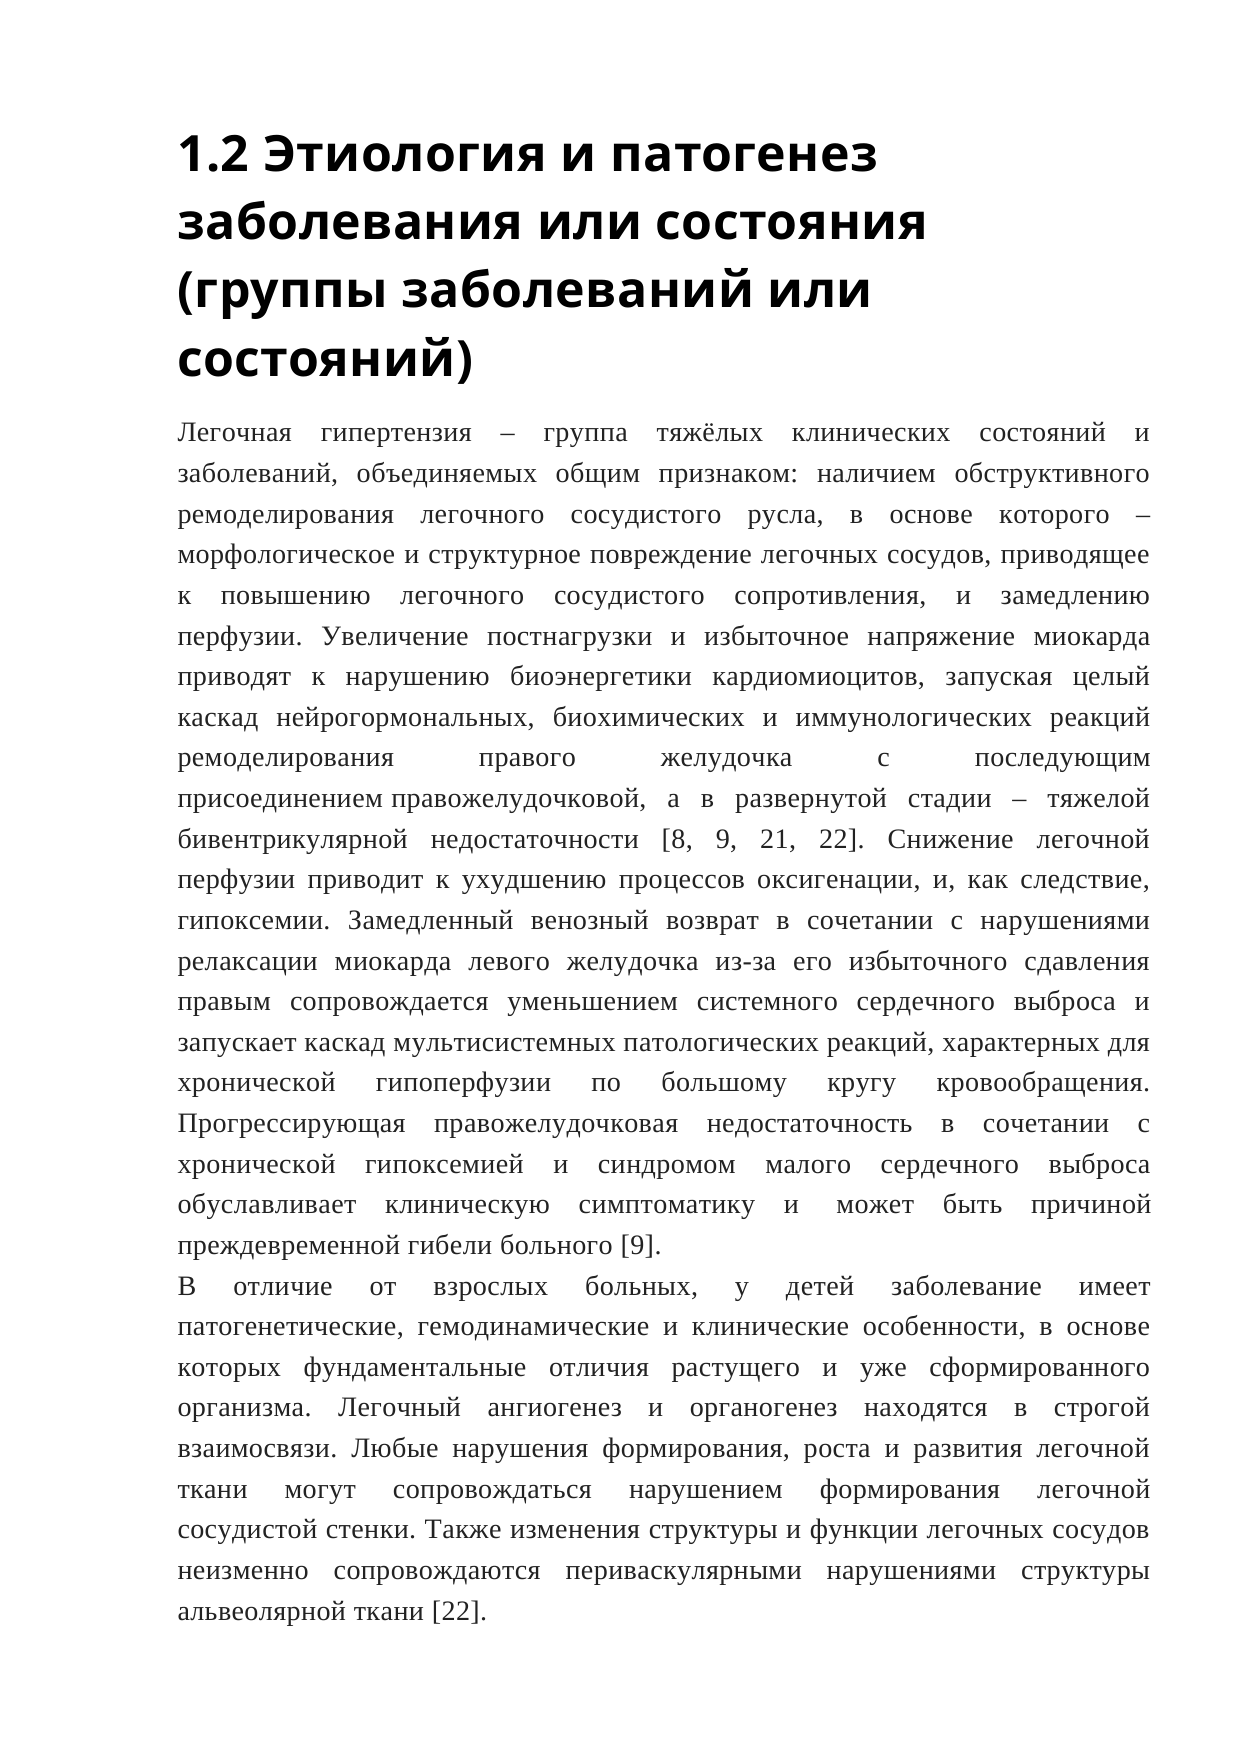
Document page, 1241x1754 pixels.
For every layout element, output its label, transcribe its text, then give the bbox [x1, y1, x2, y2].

text В отличие от взрослых больных, у детей заболевание имеет патогенетические, гемодинамические и клинические особенности, в основе которых фундаментальные отличия растущего и уже сформированного организма. Легочный ангиогенез и органогенез находятся в строгой взаимосвязи. Любые нарушения формирования, роста и развития легочной ткани могут сопровождаться нарушением формирования легочной сосудистой стенки. Также изменения структуры и функции легочных сосудов неизменно сопровождаются периваскулярными нарушениями структуры альвеолярной ткани [22]. [177, 1260, 1152, 1626]
text 1.2 Этиология и патогенез заболевания или состояния (группы заболеваний или состояний) [177, 118, 1152, 391]
text Легочная гипертензия – группа тяжёлых клинических состояний и заболеваний, объединяемых общим признаком: наличием обструктивного ремоделирования легочного сосудистого русла, в основе которого – морфологическое и структурное повреждение легочных сосудов, приводящее к повышению легочного сосудистого сопротивления, и замедлению перфузии. Увеличение постнагрузки и избыточное напряжение миокарда приводят к нарушению биоэнергетики кардиомиоцитов, запуская целый каскад нейрогормональных, биохимических и иммунологических реакций ремоделирования правого желудочка с последующим присоединением правожелудочковой, а в развернутой стадии – тяжелой бивентрикулярной недостаточности [8, 9, 21, 22]. Снижение легочной перфузии приводит к ухудшению процессов оксигенации, и, как следствие, гипоксемии. Замедленный венозный возврат в сочетании с нарушениями релаксации миокарда левого желудочка из-за его избыточного сдавления правым сопровождается уменьшением системного сердечного выброса и запускает каскад мультисистемных патологических реакций, характерных для хронической гипоперфузии по большому кругу кровообращения. Прогрессирующая правожелудочковая недостаточность в сочетании с хронической гипоксемией и синдромом малого сердечного выброса обуславливает клиническую симптоматику и может быть причиной преждевременной гибели больного [9]. [177, 407, 1152, 1260]
